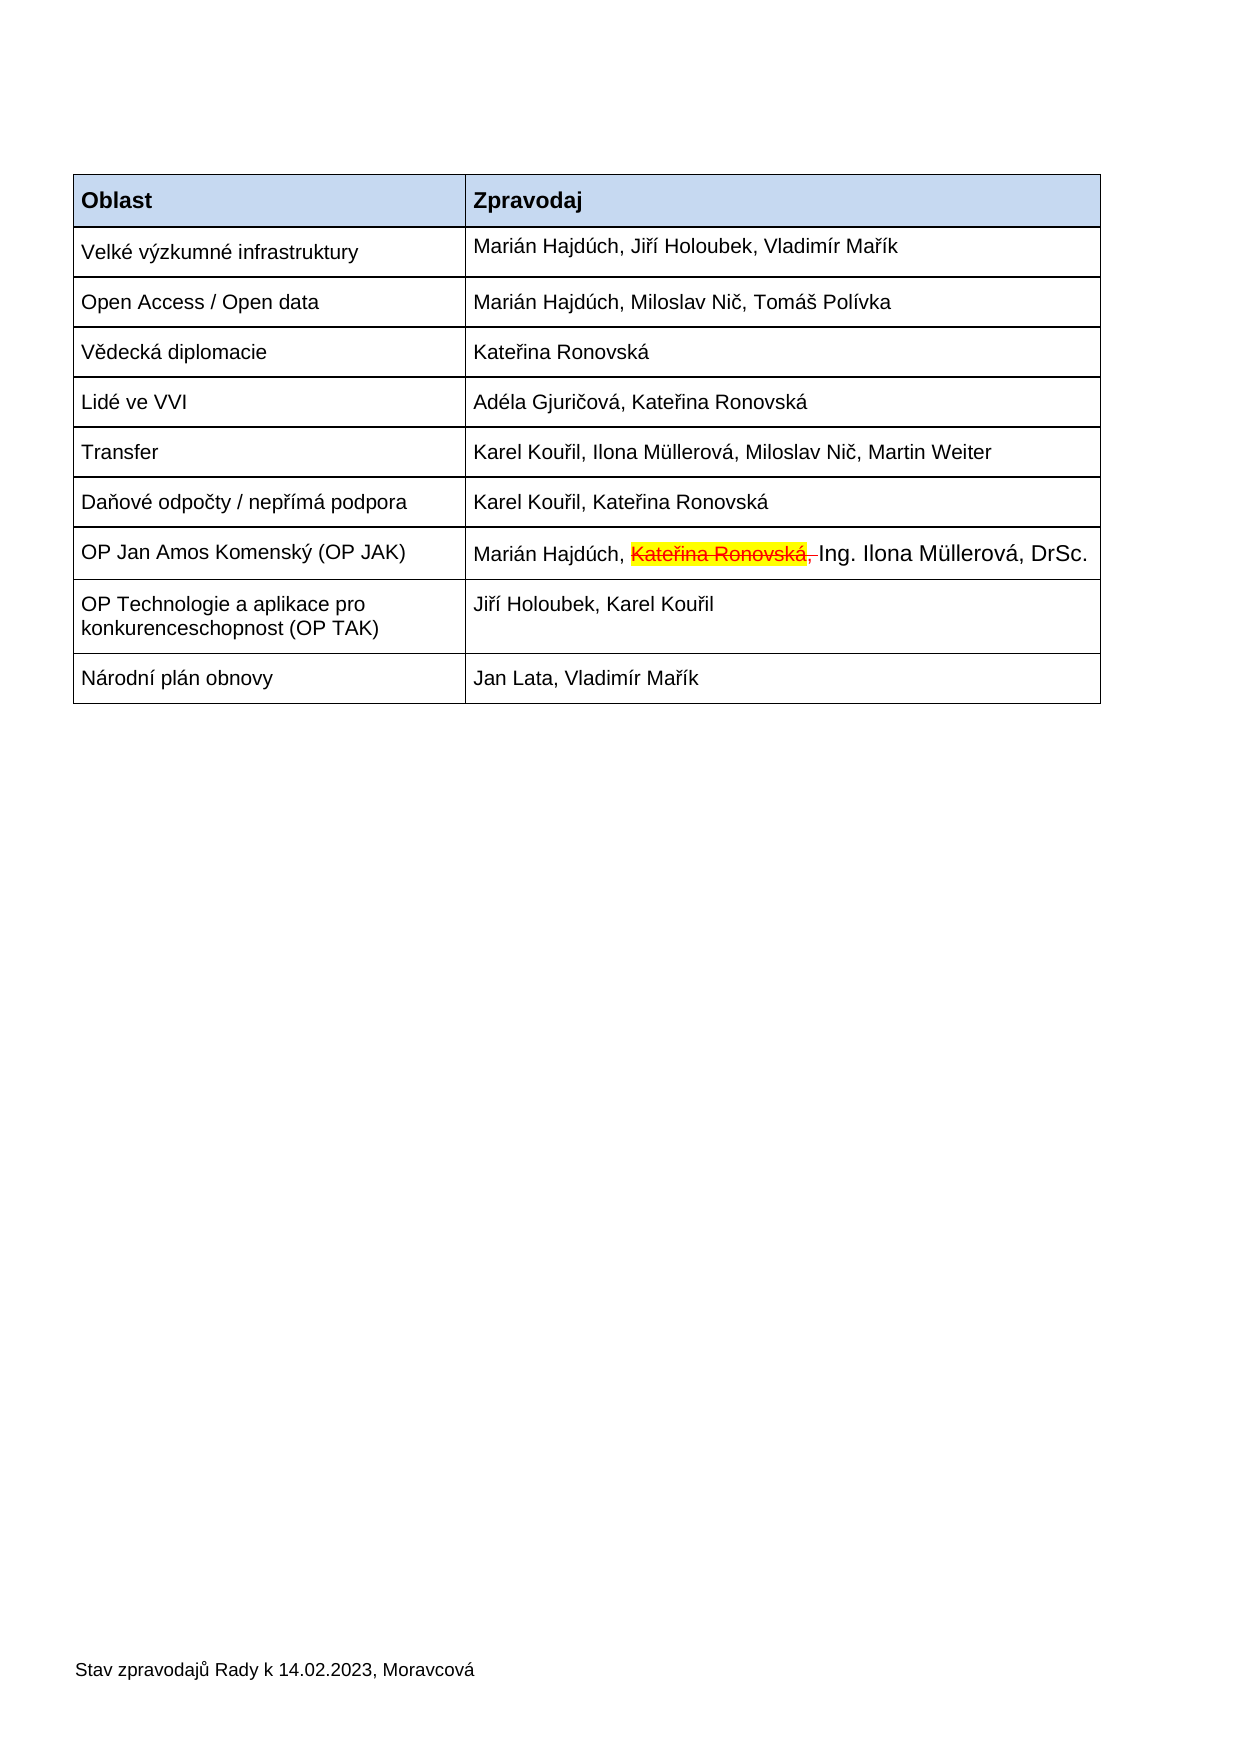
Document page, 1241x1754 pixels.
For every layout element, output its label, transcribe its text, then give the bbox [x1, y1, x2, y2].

table_cell Adéla Gjuričová, Kateřina Ronovská [466, 378, 1100, 426]
table_cell Transfer [74, 428, 465, 476]
table_cell Karel Kouřil, Ilona Müllerová, Miloslav Nič, Martin Weiter [466, 428, 1100, 476]
table_cell OP Jan Amos Komenský (OP JAK) [74, 528, 465, 579]
table_cell Lidé ve VVI [74, 378, 465, 426]
table_cell Marián Hajdúch, Kateřina Ronovská, Ing. Ilona Müllerová, DrSc. [466, 528, 1100, 579]
table_cell Vědecká diplomacie [74, 328, 465, 376]
table_cell OP Technologie a aplikace pro konkurenceschopnost (OP TAK) [74, 580, 465, 653]
table_header Oblast [74, 175, 465, 226]
table_header Zpravodaj [466, 175, 1100, 226]
table_cell Jan Lata, Vladimír Mařík [466, 654, 1100, 703]
table_cell Daňové odpočty / nepřímá podpora [74, 478, 465, 526]
table_cell Národní plán obnovy [74, 654, 465, 703]
table_cell Velké výzkumné infrastruktury [74, 228, 465, 276]
table_cell Open Access / Open data [74, 278, 465, 326]
table_cell Kateřina Ronovská [466, 328, 1100, 376]
table_cell Marián Hajdúch, Jiří Holoubek, Vladimír Mařík [466, 228, 1100, 276]
table_cell Jiří Holoubek, Karel Kouřil [466, 580, 1100, 653]
table_cell Marián Hajdúch, Miloslav Nič, Tomáš Polívka [466, 278, 1100, 326]
table_cell Karel Kouřil, Kateřina Ronovská [466, 478, 1100, 526]
